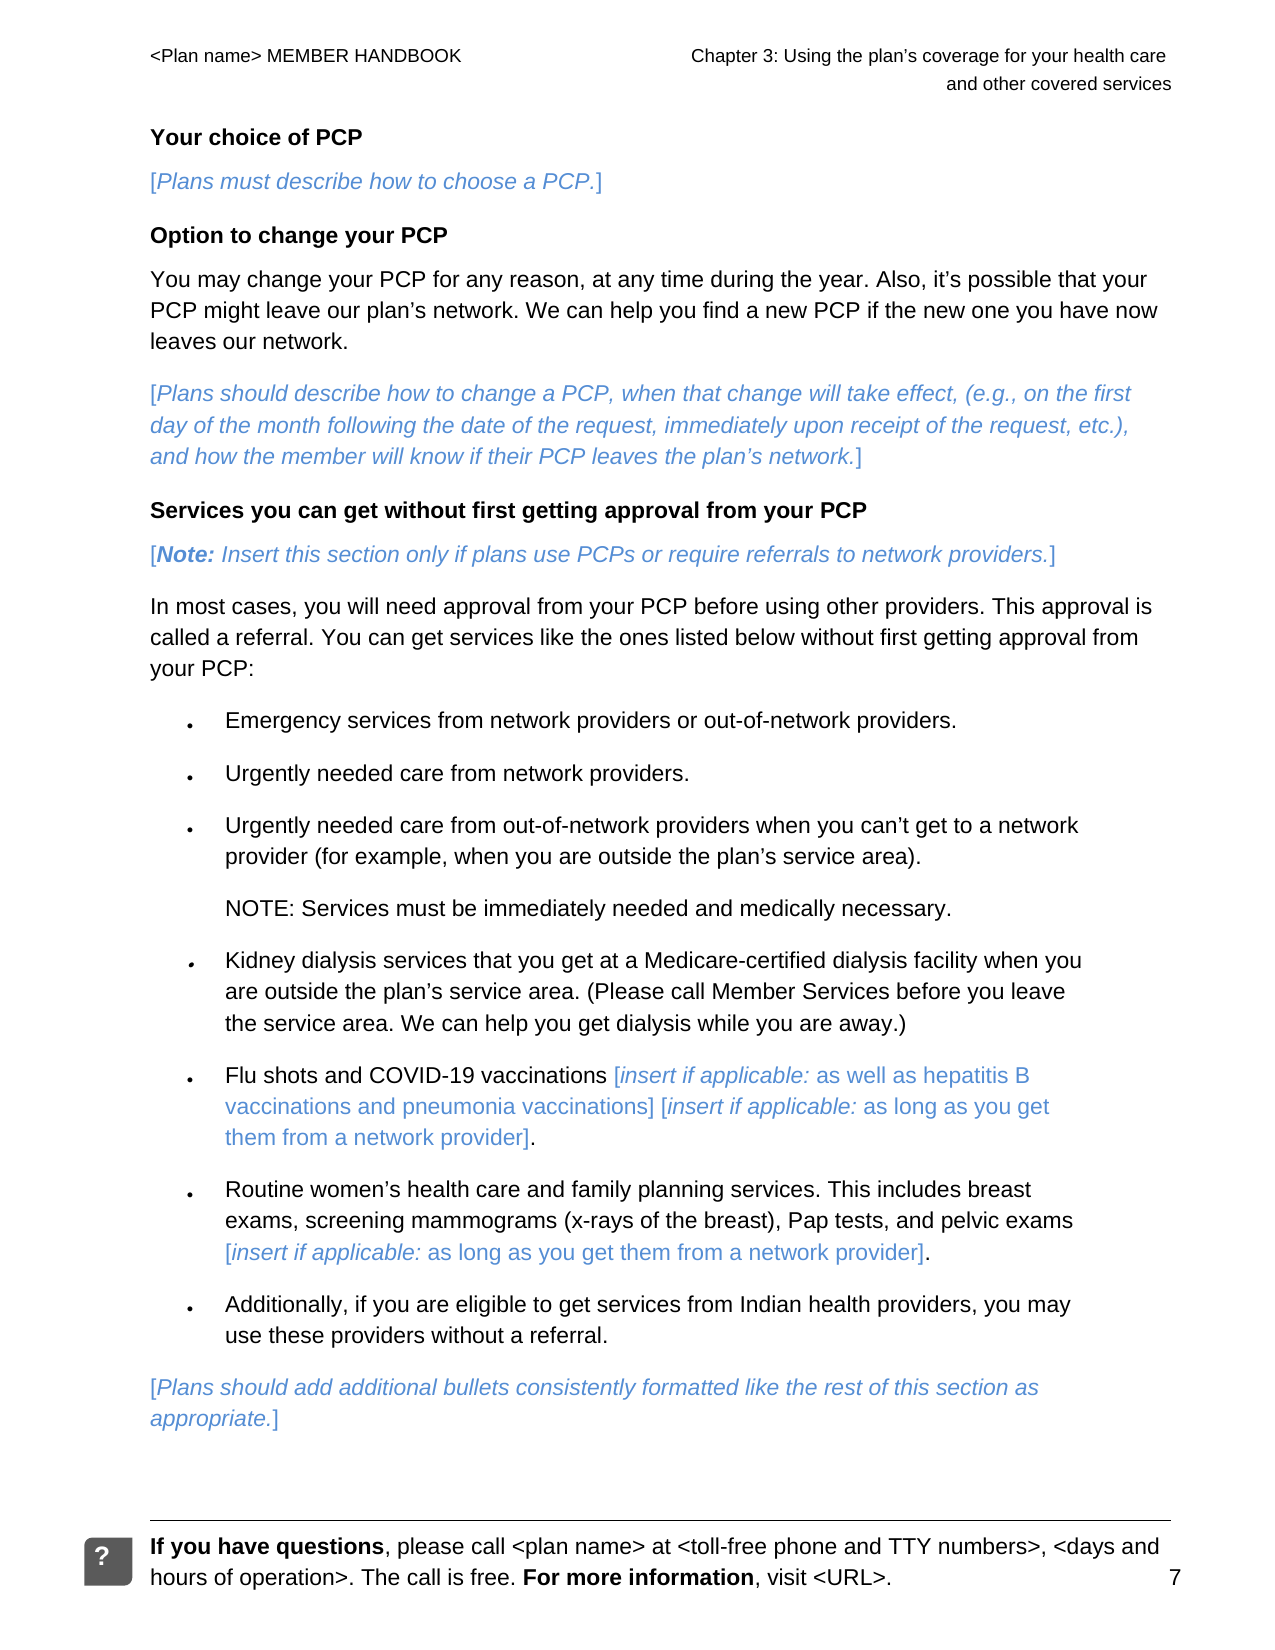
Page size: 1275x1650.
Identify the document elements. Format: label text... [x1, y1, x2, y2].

list Urgently needed care from network providers. [187, 756, 1096, 787]
list Flu shots and COVID-19 vaccinations [insert if applicable: as well as hepatitis B vaccinations and pneumonia vaccinations] [insert if applicable: as long as you get them from a network provider]. [187, 1058, 1096, 1152]
list Kidney dialysis services that you get at a Medicare-certified dialysis facility when you are outside the plan’s service area. (Please call Member Services before you leave the service area. We can help you get dialysis while you are away.) [187, 943, 1096, 1037]
list Urgently needed care from out-of-network providers when you can’t get to a network provider (for example, when you are outside the plan’s service area). [187, 808, 1096, 871]
text In most cases, you will need approval from your PCP before using other providers. This approval is called a referral. You can get services like the ones listed below without first getting approval from your PCP: [150, 589, 1171, 683]
text [Note: Insert this section only if plans use PCPs or require referrals to network providers.] [150, 537, 1171, 568]
list Emergency services from network providers or out-of-network providers. [187, 704, 1096, 735]
list Additionally, if you are eligible to get services from Indian health providers, you may use these providers without a referral. [187, 1287, 1096, 1350]
text Option to change your PCP [150, 216, 1096, 250]
text [Plans should describe how to change a PCP, when that change will take effect, (e.g., on the first day of the month following the date of the request, immediately upon receipt of the request, etc.), and how the member will know if their PCP leaves the plan’s network.] [150, 377, 1171, 471]
text Your choice of PCP [150, 118, 1096, 152]
text Services you can get without first getting approval from your PCP [150, 491, 1096, 525]
list NOTE: Services must be immediately needed and medically necessary. [225, 891, 1096, 923]
list [Plans should add additional bullets consistently formatted like the rest of this section as appropriate.] [150, 1371, 1171, 1433]
list Routine women’s health care and family planning services. This includes breast exams, screening mammograms (x-rays of the breast), Pap tests, and pelvic exams [insert if applicable: as long as you get them from a network provider]. [187, 1173, 1096, 1266]
text You may change your PCP for any reason, at any time during the year. Also, it’s possible that your PCP might leave our plan’s network. We can help you find a new PCP if the new one you have now leaves our network. [150, 262, 1171, 356]
text [Plans must describe how to choose a PCP.] [150, 164, 1171, 196]
